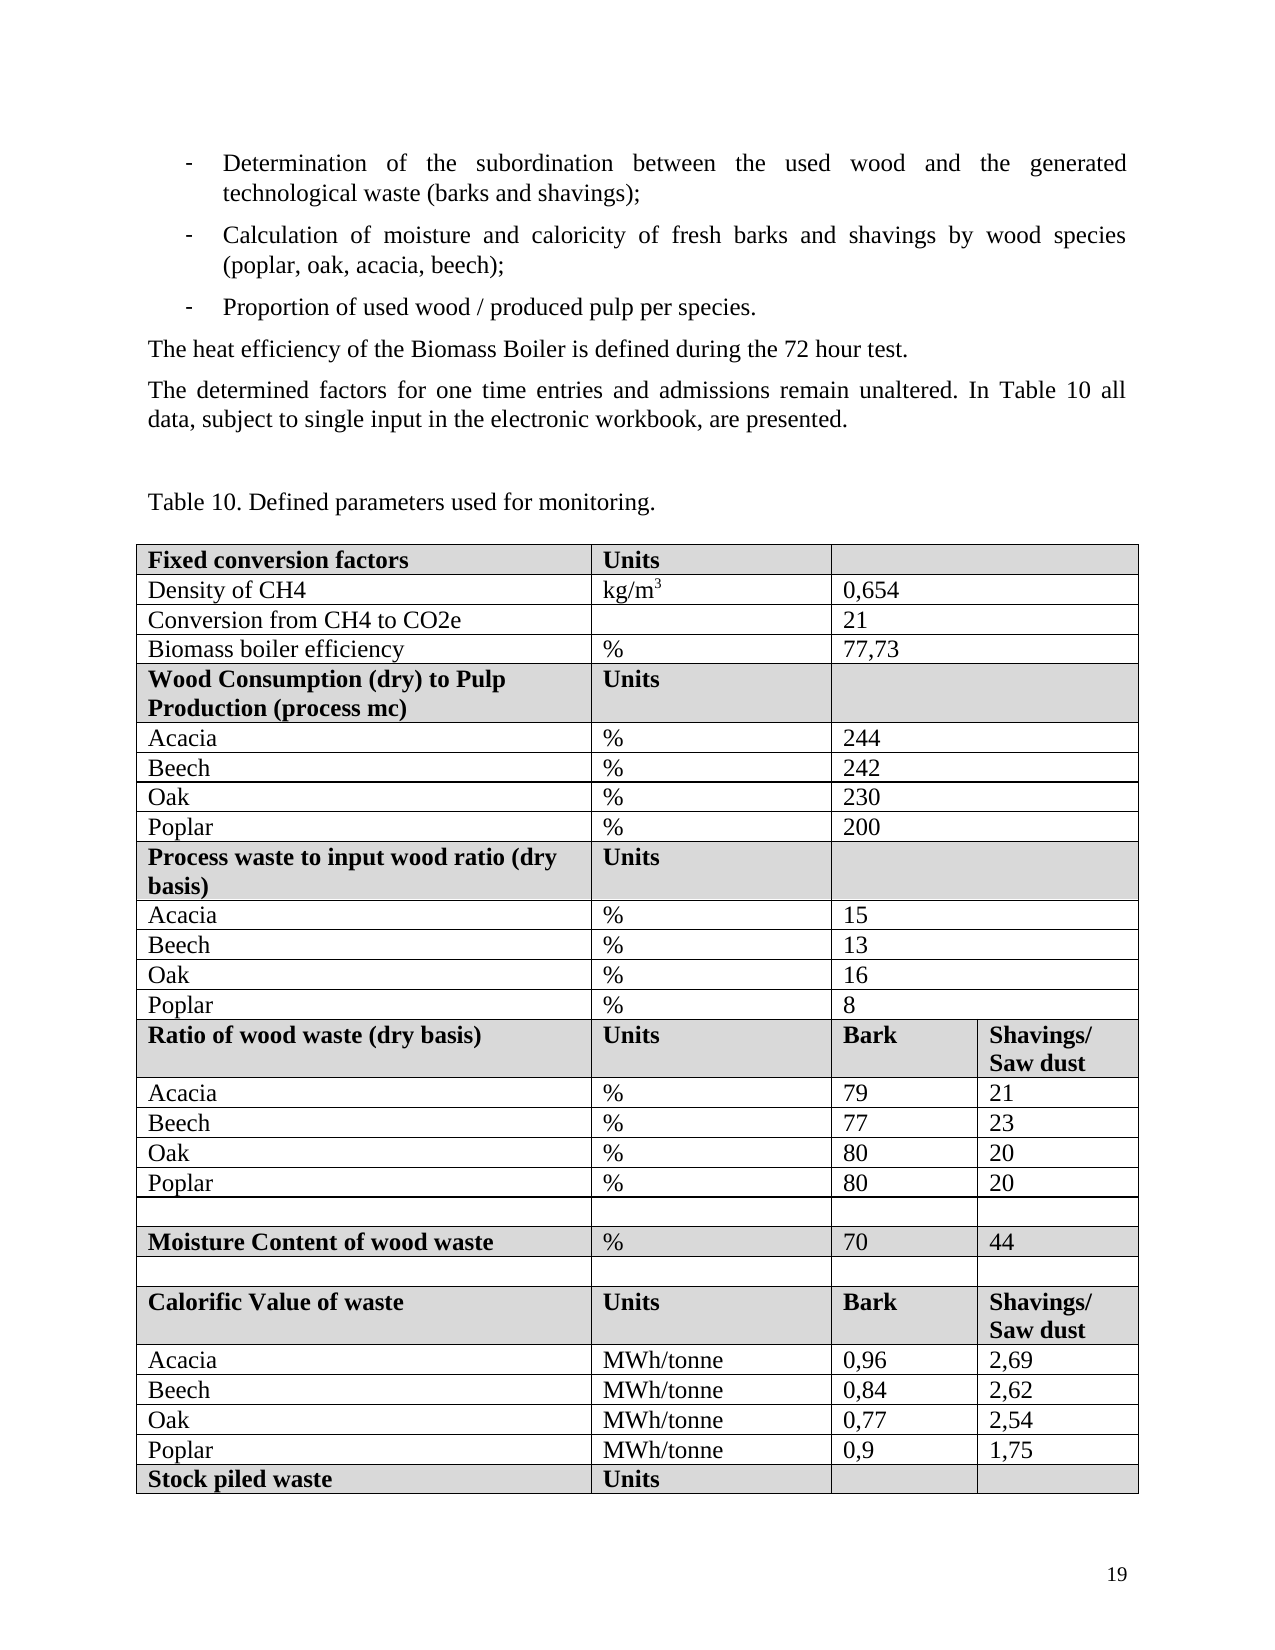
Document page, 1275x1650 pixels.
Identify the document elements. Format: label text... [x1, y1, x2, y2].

table_cell [832, 1198, 977, 1226]
table_cell Oak [137, 960, 591, 989]
table_cell Units [592, 664, 831, 722]
table_cell 244 [832, 723, 1138, 752]
table_cell Density of CH4 [137, 575, 591, 604]
table_cell [832, 1465, 977, 1493]
table_cell Acacia [137, 1345, 591, 1374]
table_cell 0,84 [832, 1375, 977, 1404]
table_cell Oak [137, 783, 591, 811]
list Proportion of used wood / produced pulp per species. [185, 291, 1127, 322]
table_cell 2,69 [978, 1345, 1138, 1374]
table_header Units [592, 545, 831, 574]
table_cell Wood Consumption (dry) to Pulp Production (process mc) [137, 664, 591, 722]
table_cell 13 [832, 930, 1138, 959]
table_cell % [592, 783, 831, 811]
table_cell Poplar [137, 1168, 591, 1196]
table_cell % [592, 901, 831, 929]
table_cell 80 [832, 1138, 977, 1167]
table_cell % [592, 635, 831, 663]
table_cell Bark [832, 1287, 977, 1344]
table_cell MWh/tonne [592, 1375, 831, 1404]
table_cell % [592, 1168, 831, 1196]
text The heat efficiency of the Biomass Boiler is defined during the 72 hour test. [148, 334, 1127, 363]
table_cell Oak [137, 1405, 591, 1434]
text The determined factors for one time entries and admissions remain unaltered. In Table 10 all data, subject to single input in the electronic workbook, are presented. [148, 375, 1127, 433]
table_cell 77 [832, 1108, 977, 1137]
table_cell Beech [137, 1108, 591, 1137]
table_cell 21 [832, 605, 1138, 633]
table_cell Bark [832, 1020, 977, 1077]
table_cell Biomass boiler efficiency [137, 635, 591, 663]
table_cell % [592, 1108, 831, 1137]
table_cell Shavings/ Saw dust [978, 1287, 1138, 1344]
table_cell 23 [978, 1108, 1138, 1137]
table_cell Units [592, 1287, 831, 1344]
text Table 10. Defined parameters used for monitoring. [148, 487, 1127, 515]
table_cell Acacia [137, 723, 591, 752]
table_cell 8 [832, 990, 1138, 1019]
table_cell [592, 1257, 831, 1286]
table_cell Stock piled waste [137, 1465, 591, 1493]
table_cell 2,54 [978, 1405, 1138, 1434]
table_cell 44 [978, 1227, 1138, 1256]
table_cell Beech [137, 753, 591, 781]
table_cell [137, 1257, 591, 1286]
table_cell 20 [978, 1138, 1138, 1167]
table_cell kg/m3 [592, 575, 831, 604]
table_cell 0,96 [832, 1345, 977, 1374]
list Determination of the subordination between the used wood and the generated technological waste (barks and shavings); [185, 148, 1127, 207]
table_cell Calorific Value of waste [137, 1287, 591, 1344]
table_cell 0,9 [832, 1435, 977, 1463]
table_cell Units [592, 842, 831, 899]
table_cell % [592, 1227, 831, 1256]
table_cell 79 [832, 1078, 977, 1107]
table_cell 16 [832, 960, 1138, 989]
table_cell [978, 1465, 1138, 1493]
table_cell [978, 1198, 1138, 1226]
table_cell [592, 605, 831, 633]
table_cell [832, 664, 1138, 722]
table_cell Beech [137, 930, 591, 959]
table_cell Beech [137, 1375, 591, 1404]
table_cell 242 [832, 753, 1138, 781]
table_cell MWh/tonne [592, 1345, 831, 1374]
table_cell MWh/tonne [592, 1435, 831, 1463]
table_cell Process waste to input wood ratio (dry basis) [137, 842, 591, 899]
table_header [832, 545, 1138, 574]
table_cell Units [592, 1465, 831, 1493]
table_cell Poplar [137, 1435, 591, 1463]
table_cell % [592, 1138, 831, 1167]
table_cell % [592, 990, 831, 1019]
table_cell Acacia [137, 1078, 591, 1107]
table_cell 77,73 [832, 635, 1138, 663]
table_cell % [592, 753, 831, 781]
table_cell [832, 842, 1138, 899]
table_cell 15 [832, 901, 1138, 929]
table_header Fixed conversion factors [137, 545, 591, 574]
table_cell Oak [137, 1138, 591, 1167]
table_cell MWh/tonne [592, 1405, 831, 1434]
table_cell [832, 1257, 977, 1286]
table_cell [137, 1198, 591, 1226]
table_cell 80 [832, 1168, 977, 1196]
table_cell Units [592, 1020, 831, 1077]
table_cell 2,62 [978, 1375, 1138, 1404]
table_cell 1,75 [978, 1435, 1138, 1463]
table_cell Poplar [137, 812, 591, 841]
table_cell Acacia [137, 901, 591, 929]
table_cell % [592, 812, 831, 841]
list Calculation of moisture and caloricity of fresh barks and shavings by wood species (poplar, oak, acacia, beech); [185, 219, 1127, 279]
table_cell Ratio of wood waste (dry basis) [137, 1020, 591, 1077]
table_cell % [592, 930, 831, 959]
table_cell Conversion from CH4 to CO2e [137, 605, 591, 633]
table_cell % [592, 1078, 831, 1107]
table_cell % [592, 960, 831, 989]
table_cell [592, 1198, 831, 1226]
table_cell 200 [832, 812, 1138, 841]
table_cell % [592, 723, 831, 752]
table_cell 70 [832, 1227, 977, 1256]
table_cell Moisture Content of wood waste [137, 1227, 591, 1256]
table_cell 0,654 [832, 575, 1138, 604]
table_cell 21 [978, 1078, 1138, 1107]
table_cell 20 [978, 1168, 1138, 1196]
table_cell Shavings/ Saw dust [978, 1020, 1138, 1077]
table_cell 230 [832, 783, 1138, 811]
table_cell [978, 1257, 1138, 1286]
table_cell 0,77 [832, 1405, 977, 1434]
table_cell Poplar [137, 990, 591, 1019]
